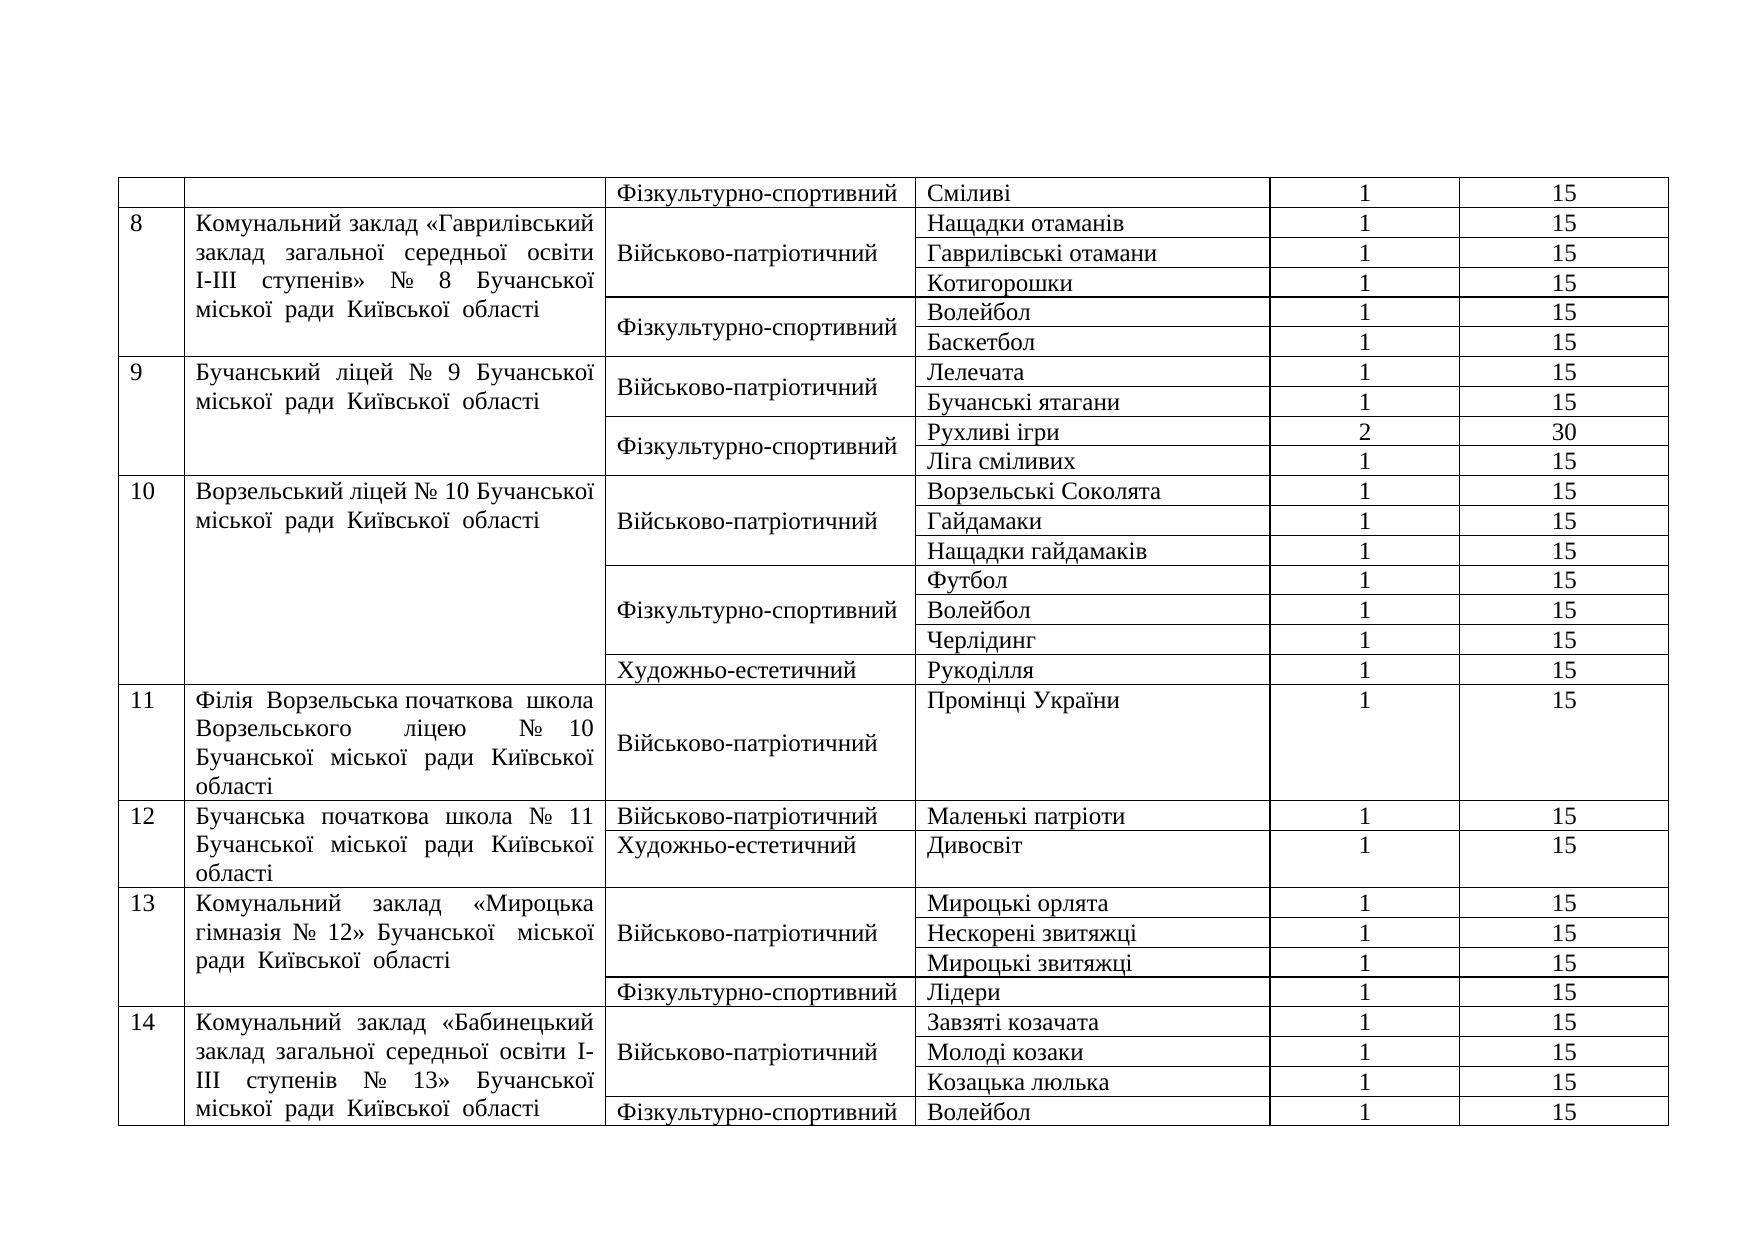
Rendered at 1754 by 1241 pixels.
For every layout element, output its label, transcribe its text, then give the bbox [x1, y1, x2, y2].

table_cell 15 [1460, 536, 1668, 564]
table_cell 1 [1271, 831, 1459, 887]
table_cell Бучанські ятагани [916, 387, 1269, 416]
table_cell 15 [1460, 625, 1668, 654]
table_cell 1 [1271, 208, 1459, 237]
table_cell Військово-патріотичний [606, 1007, 915, 1096]
table_cell 15 [1460, 327, 1668, 356]
table_cell 15 [1460, 1037, 1668, 1066]
table_cell 13 [119, 888, 184, 1006]
table_cell 15 [1460, 1067, 1668, 1096]
table_cell Фізкультурно-спортивний [606, 178, 915, 207]
table_cell Промінці України [916, 685, 1269, 800]
table_cell Нащадки отаманів [916, 208, 1269, 237]
table_cell 1 [1271, 978, 1459, 1006]
table_cell 15 [1460, 918, 1668, 947]
table_cell Рукоділля [916, 655, 1269, 684]
table_cell Гаврилівські отамани [916, 238, 1269, 267]
table_cell 1 [1271, 268, 1459, 296]
table_cell Військово-патріотичний [606, 476, 915, 564]
table_cell Дивосвіт [916, 831, 1269, 887]
table_cell 1 [1271, 238, 1459, 267]
table_cell Ворзельські Соколята [916, 476, 1269, 505]
table_cell Військово-патріотичний [606, 888, 915, 976]
table_cell Котигорошки [916, 268, 1269, 296]
table_cell Художньо-естетичний [606, 831, 915, 887]
table_cell Сміливі [916, 178, 1269, 207]
table_cell Фізкультурно-спортивний [606, 298, 915, 356]
table_cell Завзяті козачата [916, 1007, 1269, 1036]
table_cell 1 [1271, 178, 1459, 207]
table_cell Художньо-естетичний [606, 655, 915, 684]
table_cell 15 [1460, 655, 1668, 684]
table_cell 15 [1460, 387, 1668, 416]
table_cell 12 [119, 801, 184, 887]
table_cell 11 [119, 685, 184, 800]
table_cell 2 [1271, 417, 1459, 445]
table_cell 15 [1460, 685, 1668, 800]
table_cell 15 [1460, 948, 1668, 976]
table_cell 9 [119, 357, 184, 475]
table_cell Комунальний заклад «Мироцька гімназія № 12» Бучанської міської ради Київської області [185, 888, 605, 1006]
table_cell 8 [119, 208, 184, 356]
table_cell 15 [1460, 831, 1668, 887]
table_cell 14 [119, 1007, 184, 1125]
table_cell 1 [1271, 655, 1459, 684]
table_cell 15 [1460, 268, 1668, 296]
table_cell 1 [1271, 918, 1459, 947]
table_cell Лелечата [916, 357, 1269, 386]
table_cell 1 [1271, 536, 1459, 564]
table_cell 1 [1271, 387, 1459, 416]
table_cell Військово-патріотичний [606, 208, 915, 296]
table_cell 1 [1271, 566, 1459, 594]
table_cell 1 [1271, 298, 1459, 326]
table_cell Фізкультурно-спортивний [606, 978, 915, 1006]
table_cell Ворзельський ліцей № 10 Бучанської міської ради Київської області [185, 476, 605, 684]
table_cell 15 [1460, 357, 1668, 386]
table_cell Баскетбол [916, 327, 1269, 356]
table_cell Нескорені звитяжці [916, 918, 1269, 947]
table_cell 15 [1460, 978, 1668, 1006]
table_cell 15 [1460, 888, 1668, 917]
table_cell 15 [1460, 446, 1668, 475]
table_cell 1 [1271, 506, 1459, 535]
table_cell 15 [1460, 238, 1668, 267]
table_cell 15 [1460, 178, 1668, 207]
table_cell Рухливі ігри [916, 417, 1269, 445]
table_cell Ліга сміливих [916, 446, 1269, 475]
table_cell 1 [1271, 888, 1459, 917]
table_cell 1 [1271, 1067, 1459, 1096]
table_cell Бучанська початкова школа № 11 Бучанської міської ради Київської області [185, 801, 605, 887]
table_cell Черлідинг [916, 625, 1269, 654]
table_cell Фізкультурно-спортивний [606, 566, 915, 654]
table_cell 15 [1460, 801, 1668, 829]
table_cell Комунальний заклад «Гаврилівський заклад загальної середньої освіти І-ІІІ ступенів» № 8 Бучанської міської ради Київської області [185, 208, 605, 356]
table_cell 15 [1460, 566, 1668, 594]
table_cell 1 [1271, 357, 1459, 386]
table_cell 1 [1271, 685, 1459, 800]
table_cell Бучанський ліцей № 9 Бучанської міської ради Київської області [185, 357, 605, 475]
table_cell Військово-патріотичний [606, 801, 915, 829]
table_cell Волейбол [916, 595, 1269, 624]
table_cell 1 [1271, 1037, 1459, 1066]
table_cell Військово-патріотичний [606, 685, 915, 800]
table_cell Волейбол [916, 298, 1269, 326]
table_cell Філія Ворзельська початкова школа Ворзельського ліцею № 10 Бучанської міської ради Київської області [185, 685, 605, 800]
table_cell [606, 1097, 915, 1125]
table_cell Військово-патріотичний [606, 357, 915, 416]
table_cell Волейбол [916, 1097, 1269, 1125]
table_cell 15 [1460, 208, 1668, 237]
table_cell Комунальний заклад «Бабинецький заклад загальної середньої освіти І-ІІІ ступенів № 13» Бучанської міської ради Київської області [185, 1007, 605, 1125]
table_cell 15 [1460, 595, 1668, 624]
table_cell Гайдамаки [916, 506, 1269, 535]
table_cell 1 [1271, 625, 1459, 654]
table_cell Маленькі патріоти [916, 801, 1269, 829]
table_cell 15 [1460, 1007, 1668, 1036]
table_cell 1 [1271, 446, 1459, 475]
table_cell 1 [1271, 1097, 1459, 1125]
table_cell 15 [1460, 298, 1668, 326]
table_cell Мироцькі орлята [916, 888, 1269, 917]
table_cell Нащадки гайдамаків [916, 536, 1269, 564]
table_cell 15 [1460, 1097, 1668, 1125]
table_cell Молоді козаки [916, 1037, 1269, 1066]
table_cell 1 [1271, 948, 1459, 976]
table_cell Мироцькі звитяжці [916, 948, 1269, 976]
table_cell Футбол [916, 566, 1269, 594]
table_cell 1 [1271, 1007, 1459, 1036]
table_cell 15 [1460, 506, 1668, 535]
table_cell 15 [1460, 476, 1668, 505]
table_cell Козацька люлька [916, 1067, 1269, 1096]
table_cell Фізкультурно-спортивний [606, 417, 915, 475]
table_cell 1 [1271, 801, 1459, 829]
table_cell 1 [1271, 476, 1459, 505]
table_cell 1 [1271, 327, 1459, 356]
table_cell 1 [1271, 595, 1459, 624]
table_cell 30 [1460, 417, 1668, 445]
table_cell Лідери [916, 978, 1269, 1006]
table_cell 10 [119, 476, 184, 684]
